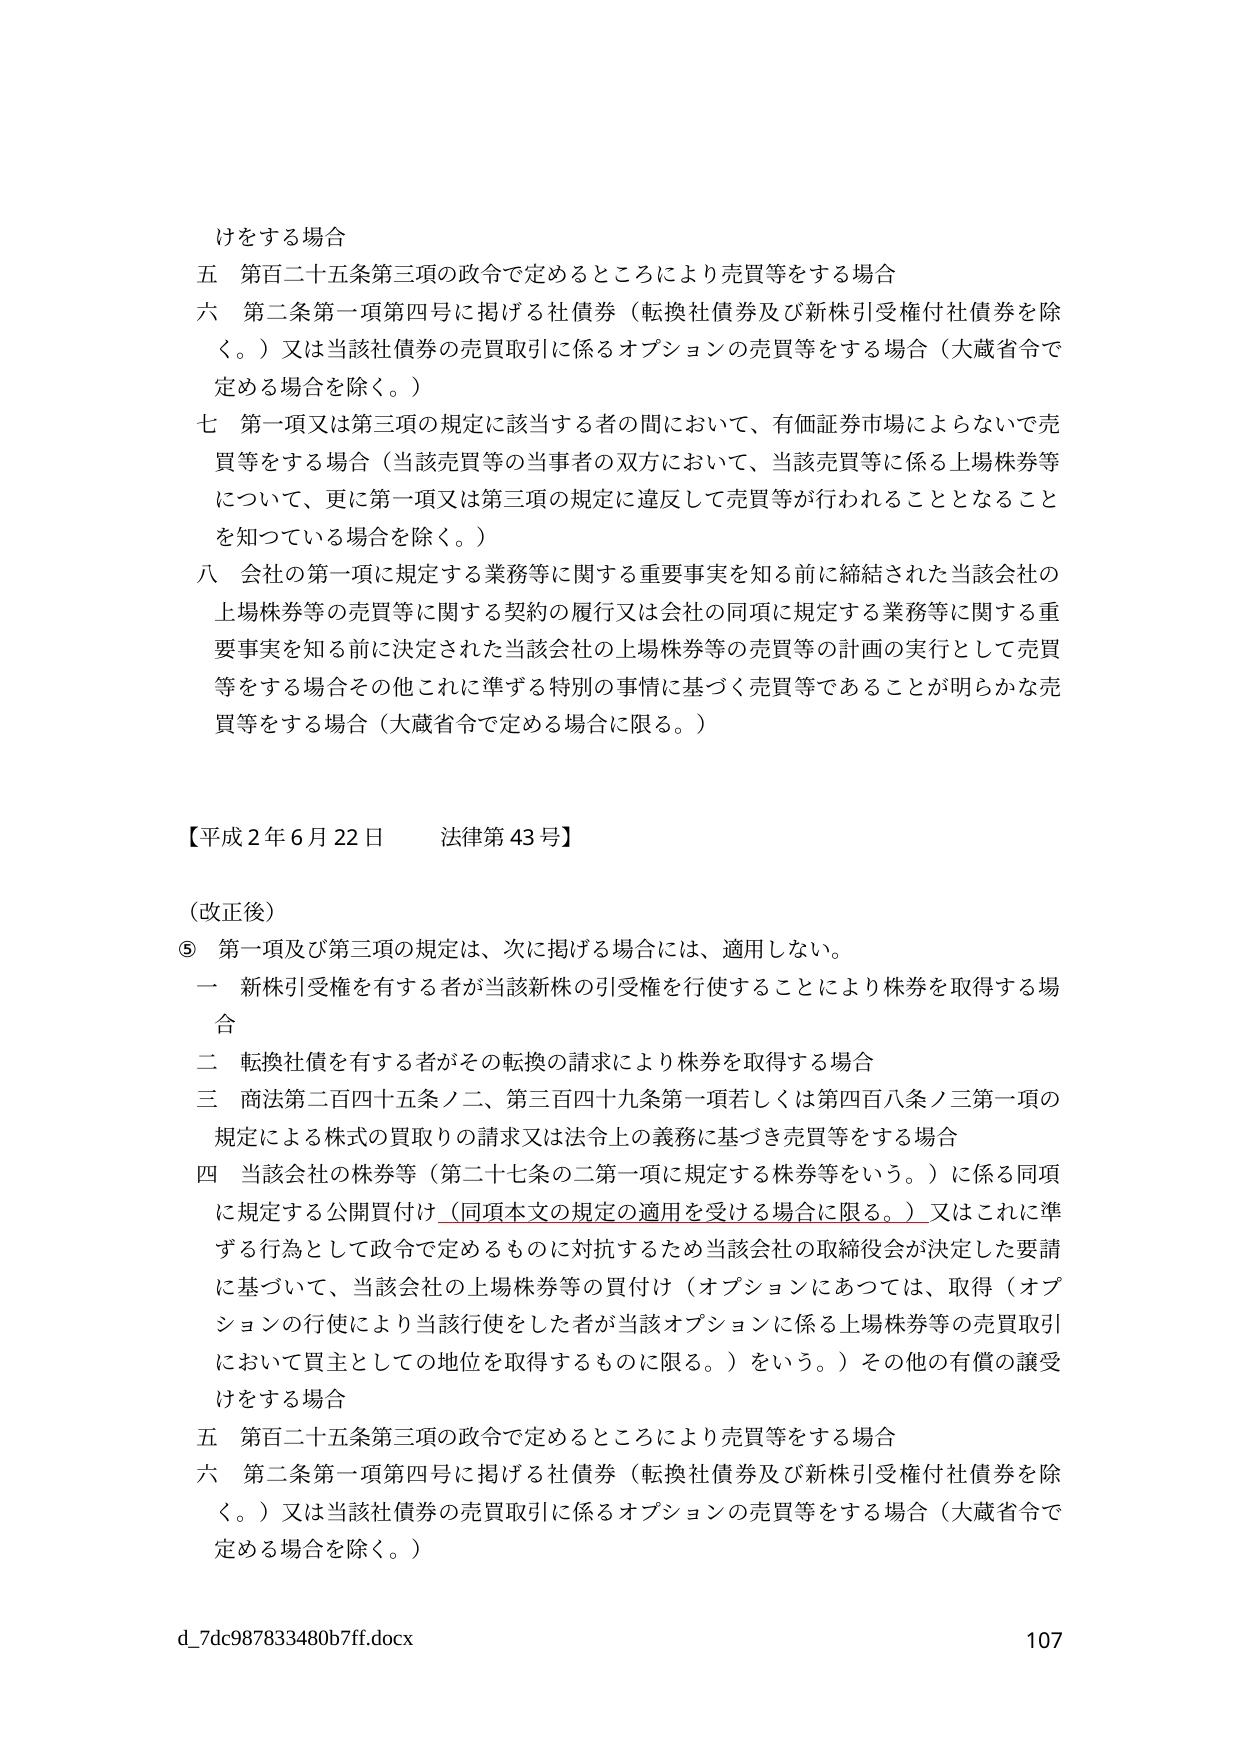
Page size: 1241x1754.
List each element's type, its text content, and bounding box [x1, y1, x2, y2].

text 三 商法第二百四十五条ノ二、第三百四十九条第一項若しくは第四百八条ノ三第一項の規定による株式の買取りの請求又は法令上の義務に基づき売買等をする場合 [196, 1079, 1063, 1154]
text 八 会社の第一項に規定する業務等に関する重要事実を知る前に締結された当該会社の上場株券等の売買等に関する契約の履行又は会社の同項に規定する業務等に関する重要事実を知る前に決定された当該会社の上場株券等の売買等の計画の実行として売買等をする場合その他これに準ずる特別の事情に基づく売買等であることが明らかな売買等をする場合（大蔵省令で定める場合に限る。） [196, 554, 1063, 742]
text 六 第二条第一項第四号に掲げる社債券（転換社債券及び新株引受権付社債券を除く。）又は当該社債券の売買取引に係るオプションの売買等をする場合（大蔵省令で定める場合を除く。） [196, 292, 1063, 404]
text 二 転換社債を有する者がその転換の請求により株券を取得する場合 [196, 1042, 1063, 1079]
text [196, 217, 1063, 254]
text 一 新株引受権を有する者が当該新株の引受権を行使することにより株券を取得する場合 [196, 967, 1063, 1042]
text 七 第一項又は第三項の規定に該当する者の間において、有価証券市場によらないで売買等をする場合（当該売買等の当事者の双方において、当該売買等に係る上場株券等について、更に第一項又は第三項の規定に違反して売買等が行われることとなることを知つている場合を除く。） [196, 404, 1063, 554]
text 六 第二条第一項第四号に掲げる社債券（転換社債券及び新株引受権付社債券を除く。）又は当該社債券の売買取引に係るオプションの売買等をする場合（大蔵省令で定める場合を除く。） [196, 1454, 1063, 1567]
text 五 第百二十五条第三項の政令で定めるところにより売買等をする場合 [196, 254, 1063, 292]
text ⑤ 第一項及び第三項の規定は、次に掲げる場合には、適用しない。 [177, 929, 1063, 967]
text （改正後） [177, 892, 1063, 929]
text 五 第百二十五条第三項の政令で定めるところにより売買等をする場合 [196, 1417, 1063, 1454]
text 【平成2年6月22日 法律第43号】 [177, 817, 1063, 854]
